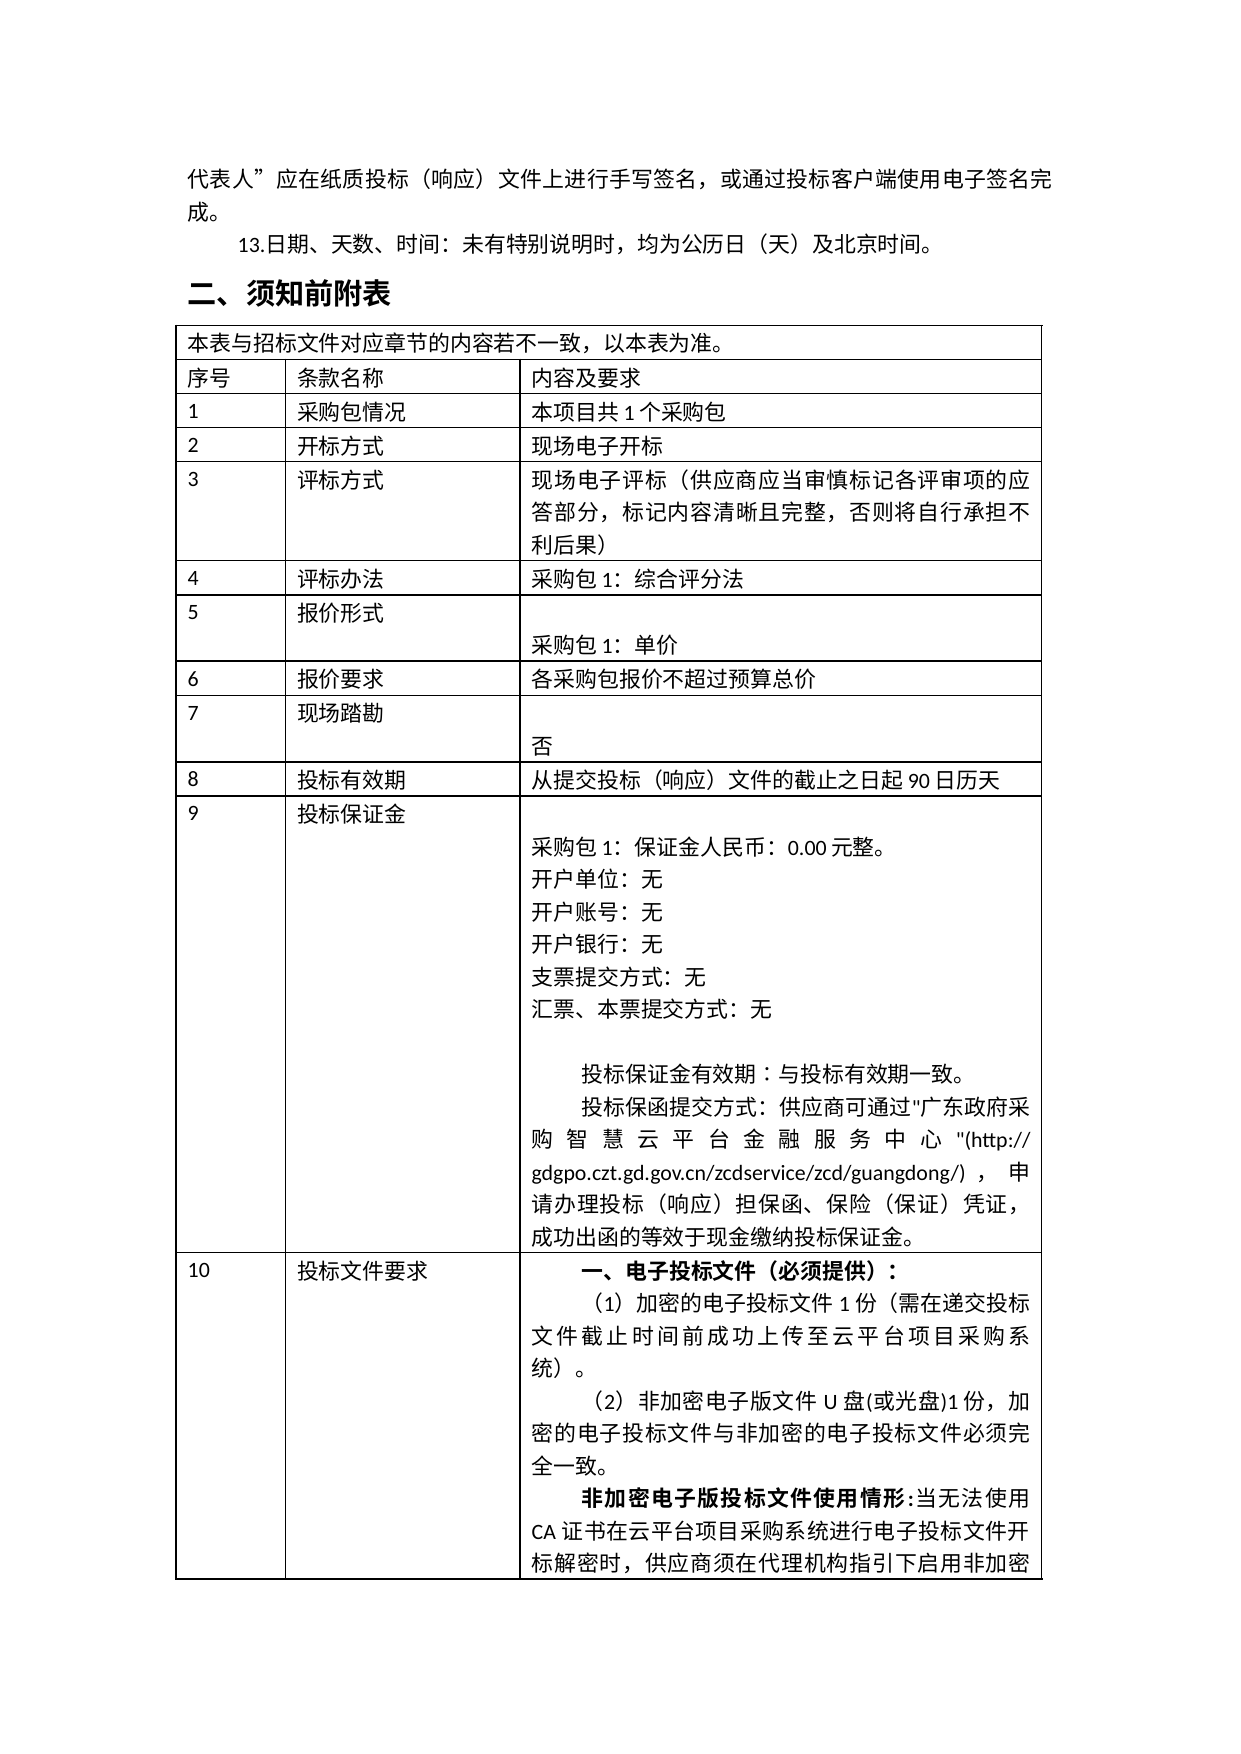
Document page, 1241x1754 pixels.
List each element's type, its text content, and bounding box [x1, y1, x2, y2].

table_cell 本项目共1个采购包 [521, 394, 1041, 427]
table_cell 内容及要求 [521, 360, 1041, 393]
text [187, 162, 1053, 227]
table_cell 现场电子评标（供应商应当审慎标记各评审项的应答部分，标记内容清晰且完整，否则将自行承担不利后果） [521, 462, 1041, 560]
table_cell 开标方式 [286, 428, 519, 461]
table_cell 否 [521, 696, 1041, 761]
table_cell 9 [177, 797, 285, 1252]
table_cell 评标方式 [286, 462, 519, 560]
table_cell 报价形式 [286, 596, 519, 660]
table_cell 各采购包报价不超过预算总价 [521, 662, 1041, 694]
table_cell 3 [177, 462, 285, 560]
table_cell 8 [177, 763, 285, 795]
table_cell 条款名称 [286, 360, 519, 393]
table_cell 投标保证金 [286, 797, 519, 1252]
text 二、须知前附表 [187, 259, 1053, 324]
table_cell 5 [177, 596, 285, 660]
table_header 本表与招标文件对应章节的内容若不一致，以本表为准。 [177, 326, 1041, 358]
table_cell 采购包1：综合评分法 [521, 561, 1041, 594]
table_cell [521, 1253, 1041, 1578]
table_cell 报价要求 [286, 662, 519, 694]
table_cell 采购包情况 [286, 394, 519, 427]
table_cell 现场电子开标 [521, 428, 1041, 461]
table_cell 投标文件要求 [286, 1253, 519, 1578]
table_cell 采购包1：保证金人民币：0.00元整。 开户单位：无 开户账号：无 开户银行：无 支票提交方式：无 汇票、本票提交方式：无 投标保证金有效期∶与投标有效期一致。 投标保函提交方式：供应商可通过"广东政府采购智慧云平台金融服务中心"(http://gdgpo.czt.gd.gov.cn/zcdservice/zcd/guangdong/)，申请办理投标（响应）担保函、保险（保证）凭证，成功出函的等效于现金缴纳投标保证金。 [521, 797, 1041, 1252]
table_cell 2 [177, 428, 285, 461]
table_cell 1 [177, 394, 285, 427]
table_cell 6 [177, 662, 285, 694]
text 13.日期、天数、时间：未有特别说明时，均为公历日（天）及北京时间。 [187, 227, 1053, 259]
table_cell 序号 [177, 360, 285, 393]
table_cell 现场踏勘 [286, 696, 519, 761]
table_cell 投标有效期 [286, 763, 519, 795]
table_cell 采购包1：单价 [521, 596, 1041, 660]
table_cell 评标办法 [286, 561, 519, 594]
table_cell 从提交投标（响应）文件的截止之日起90日历天 [521, 763, 1041, 795]
table_cell 7 [177, 696, 285, 761]
table_cell 4 [177, 561, 285, 594]
table_cell 10 [177, 1253, 285, 1578]
